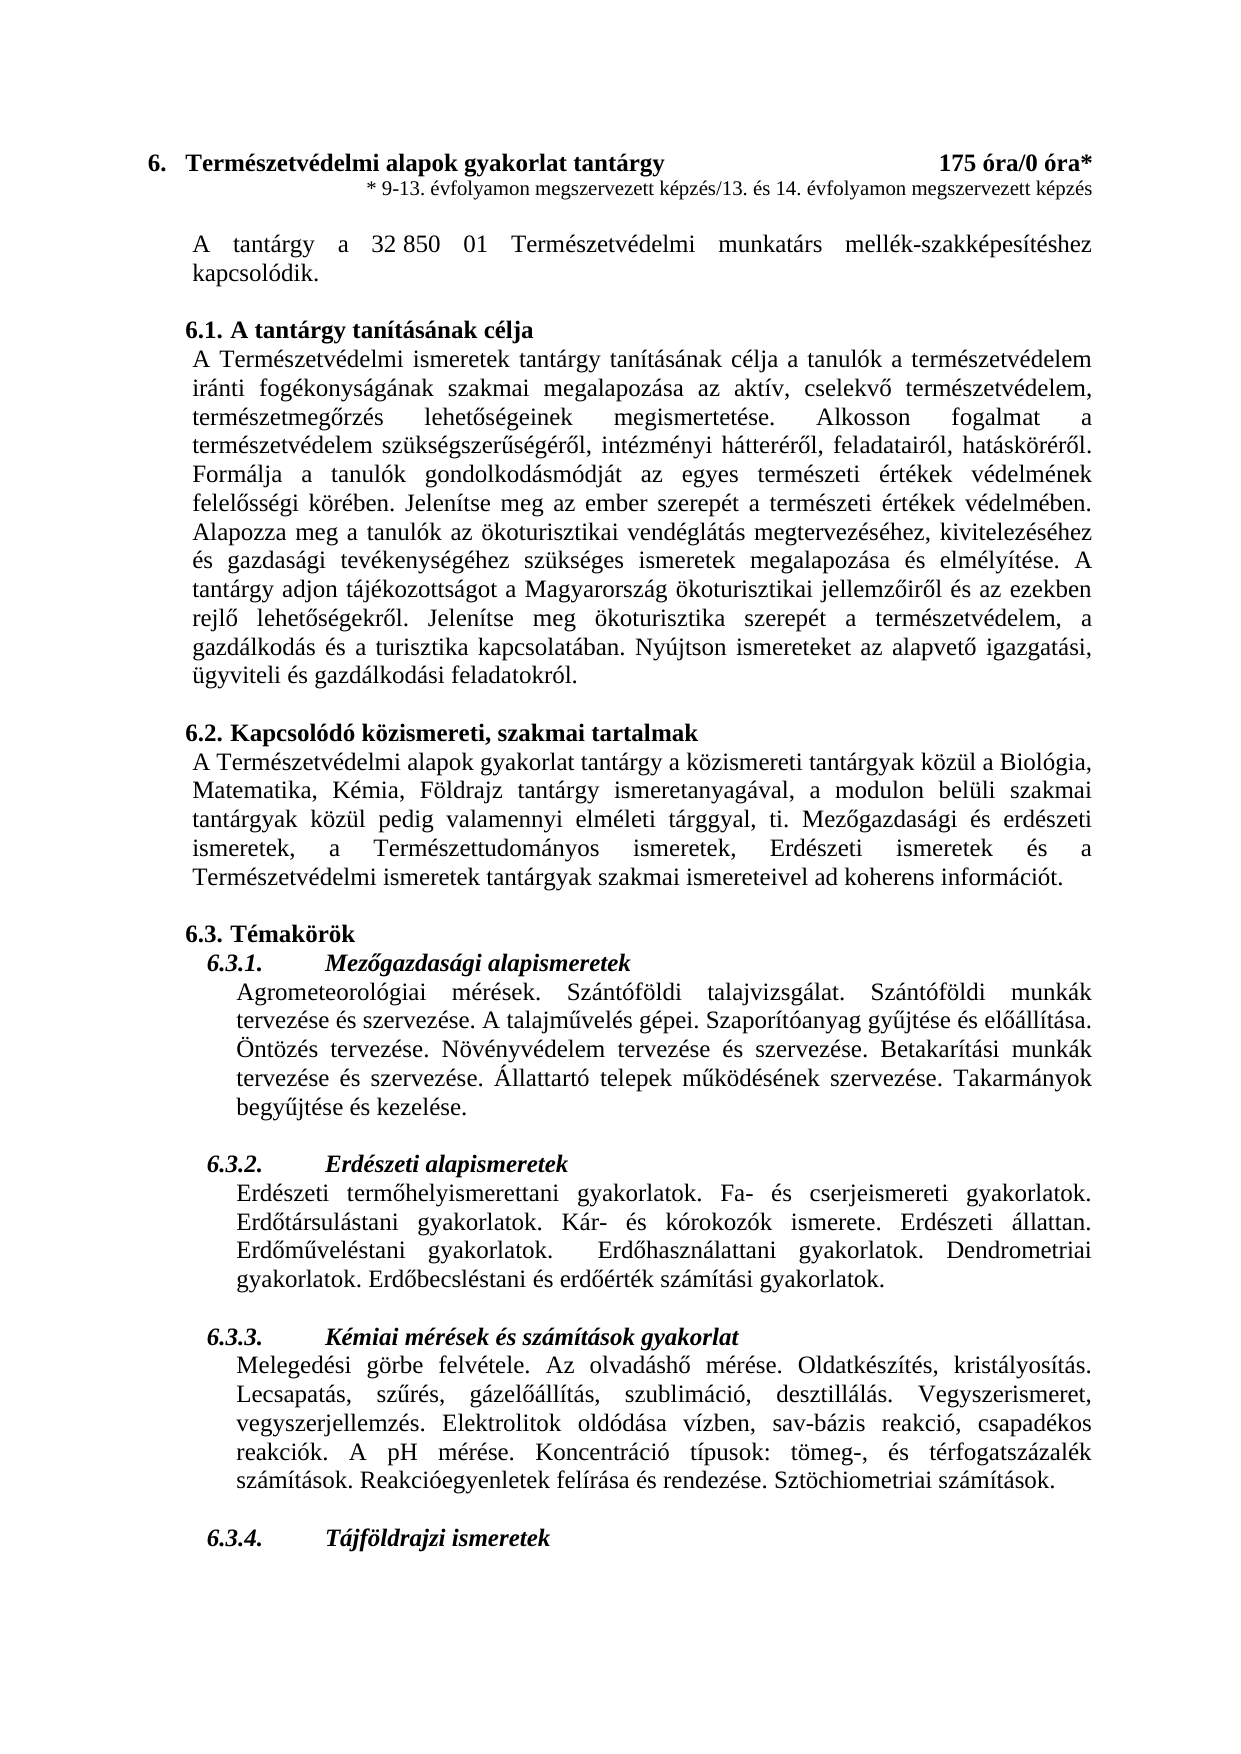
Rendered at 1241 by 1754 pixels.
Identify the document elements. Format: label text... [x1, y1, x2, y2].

list Erdészeti alapismeretek [207, 1149, 1093, 1178]
list Kémiai mérések és számítások gyakorlat [207, 1322, 1093, 1350]
text Erdészeti termőhelyismerettani gyakorlatok. Fa- és cserjeismereti gyakorlatok. Erdőtársulástani gyakorlatok. Kár- és kórokozók ismerete. Erdészeti állattan. Erdőműveléstani gyakorlatok. Erdőhasználattani gyakorlatok. Dendrometriai gyakorlatok. Erdőbecsléstani és erdőérték számítási gyakorlatok. [236, 1178, 1093, 1293]
text A tantárgy a 32 850 01 Természetvédelmi munkatárs mellék-szakképesítéshez kapcsolódik. [192, 229, 1093, 287]
list Témakörök [185, 919, 1093, 948]
list Mezőgazdasági alapismeretek [207, 948, 1093, 977]
text A Természetvédelmi alapok gyakorlat tantárgy a közismereti tantárgyak közül a Biológia, Matematika, Kémia, Földrajz tantárgy ismeretanyagával, a modulon belüli szakmai tantárgyak közül pedig valamennyi elméleti tárggyal, ti. Mezőgazdasági és erdészeti ismeretek, a Természettudományos ismeretek, Erdészeti ismeretek és a Természetvédelmi ismeretek tantárgyak szakmai ismereteivel ad koherens információt. [192, 747, 1093, 890]
text Agrometeorológiai mérések. Szántóföldi talajvizsgálat. Szántóföldi munkák tervezése és szervezése. A talajművelés gépei. Szaporítóanyag gyűjtése és előállítása. Öntözés tervezése. Növényvédelem tervezése és szervezése. Betakarítási munkák tervezése és szervezése. Állattartó telepek működésének szervezése. Takarmányok begyűjtése és kezelése. [236, 977, 1093, 1120]
text A Természetvédelmi ismeretek tantárgy tanításának célja a tanulók a természetvédelem iránti fogékonyságának szakmai megalapozása az aktív, cselekvő természetvédelem, természetmegőrzés lehetőségeinek megismertetése. Alkosson fogalmat a természetvédelem szükségszerűségéről, intézményi hátteréről, feladatairól, hatásköréről. Formálja a tanulók gondolkodásmódját az egyes természeti értékek védelmének felelősségi körében. Jelenítse meg az ember szerepét a természeti értékek védelmében. Alapozza meg a tanulók az ökoturisztikai vendéglátás megtervezéséhez, kivitelezéséhez és gazdasági tevékenységéhez szükséges ismeretek megalapozása és elmélyítése. A tantárgy adjon tájékozottságot a Magyarország ökoturisztikai jellemzőiről és az ezekben rejlő lehetőségekről. Jelenítse meg ökoturisztika szerepét a természetvédelem, a gazdálkodás és a turisztika kapcsolatában. Nyújtson ismereteket az alapvető igazgatási, ügyviteli és gazdálkodási feladatokról. [192, 344, 1093, 689]
text Melegedési görbe felvétele. Az olvadáshő mérése. Oldatkészítés, kristályosítás. Lecsapatás, szűrés, gázelőállítás, szublimáció, desztillálás. Vegyszerismeret, vegyszerjellemzés. Elektrolitok oldódása vízben, sav-bázis reakció, csapadékos reakciók. A pH mérése. Koncentráció típusok: tömeg-, és térfogatszázalék számítások. Reakcióegyenletek felírása és rendezése. Sztöchiometriai számítások. [236, 1350, 1093, 1494]
list Kapcsolódó közismereti, szakmai tartalmak [185, 718, 1093, 747]
list Tájföldrajzi ismeretek [207, 1523, 1093, 1552]
text * 9-13. évfolyamon megszervezett képzés/13. és 14. évfolyamon megszervezett képzés [148, 176, 1093, 200]
list A tantárgy tanításának célja [185, 315, 1093, 344]
list Természetvédelmi alapok gyakorlat tantárgy 175 óra/0 óra* [148, 148, 1093, 176]
